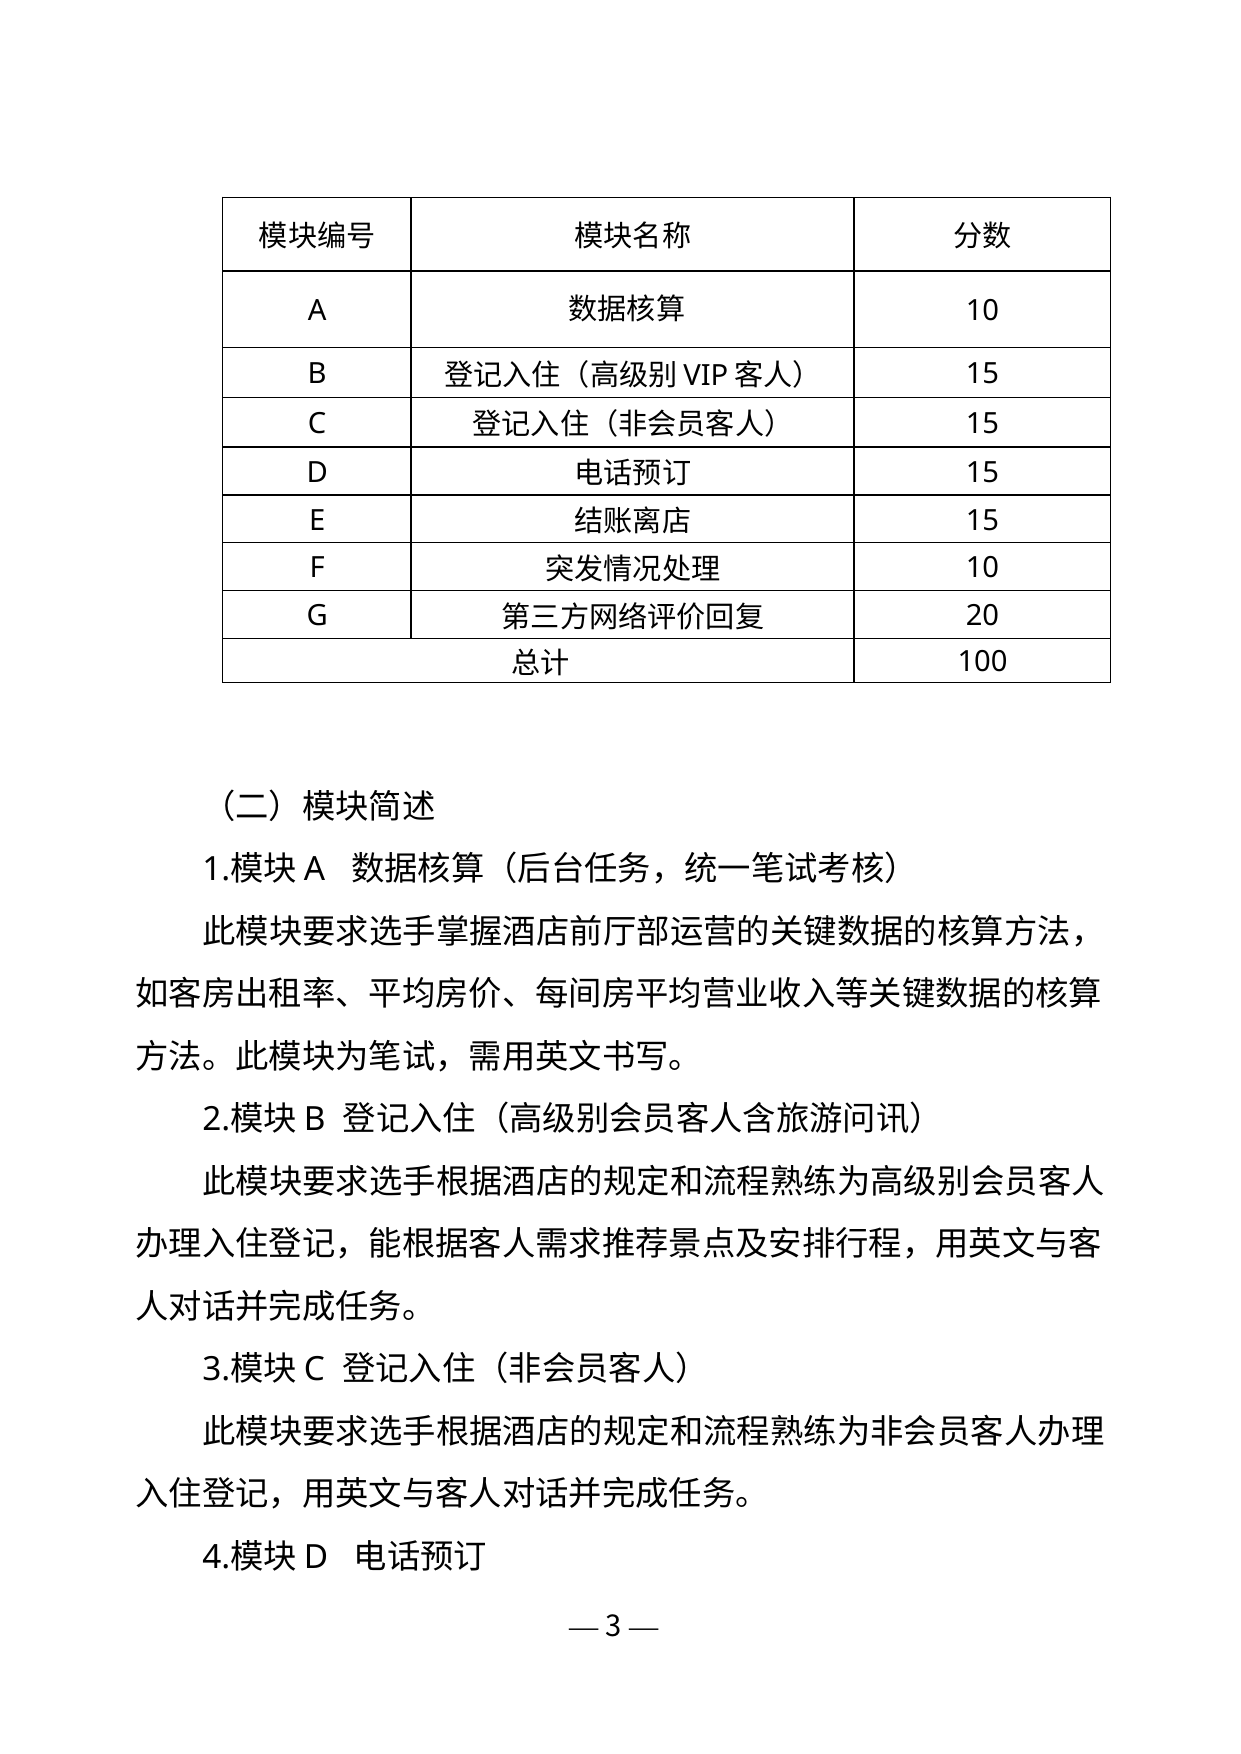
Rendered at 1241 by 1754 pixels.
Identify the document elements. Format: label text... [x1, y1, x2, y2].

table_header 模块名称 [412, 198, 853, 270]
table_cell 第三方网络评价回复 [412, 591, 853, 638]
table_cell 15 [855, 496, 1110, 542]
table_cell 数据核算 [412, 272, 853, 347]
table_cell 100 [855, 639, 1110, 682]
table_cell 20 [855, 591, 1110, 638]
table_cell 15 [855, 448, 1110, 494]
table_cell B [223, 348, 410, 396]
table_cell F [223, 543, 410, 590]
table_cell D [223, 448, 410, 494]
subtitle （二）模块简述 [135, 768, 1105, 831]
table_cell 10 [855, 543, 1110, 590]
subtitle 4.模块D 电话预订 [135, 1518, 1105, 1581]
subtitle 3.模块C 登记入住（非会员客人） [135, 1331, 1105, 1393]
table_cell E [223, 496, 410, 542]
table_cell 15 [855, 398, 1110, 446]
table_header 分数 [855, 198, 1110, 270]
table_header 模块编号 [223, 198, 410, 270]
table_cell G [223, 591, 410, 638]
table_cell 登记入住（非会员客人） [412, 398, 853, 446]
table_cell 登记入住（高级别VIP客人） [412, 348, 853, 396]
table_cell 突发情况处理 [412, 543, 853, 590]
subtitle 2.模块B 登记入住（高级别会员客人含旅游问讯） [135, 1081, 1105, 1143]
table_cell 总计 [223, 639, 853, 682]
subtitle 1.模块A 数据核算（后台任务，统一笔试考核） [135, 831, 1105, 893]
table_cell 15 [855, 348, 1110, 396]
table_cell 结账离店 [412, 496, 853, 542]
table_cell 电话预订 [412, 448, 853, 494]
table_cell A [223, 272, 410, 347]
text 此模块要求选手根据酒店的规定和流程熟练为高级别会员客人办理入住登记，能根据客人需求推荐景点及安排行程，用英文与客人对话并完成任务。 [135, 1143, 1105, 1331]
text 此模块要求选手掌握酒店前厅部运营的关键数据的核算方法，如客房出租率、平均房价、每间房平均营业收入等关键数据的核算方法。此模块为笔试，需用英文书写。 [135, 893, 1105, 1081]
text 此模块要求选手根据酒店的规定和流程熟练为非会员客人办理入住登记，用英文与客人对话并完成任务。 [135, 1393, 1105, 1518]
table_cell 10 [855, 272, 1110, 347]
table_cell C [223, 398, 410, 446]
